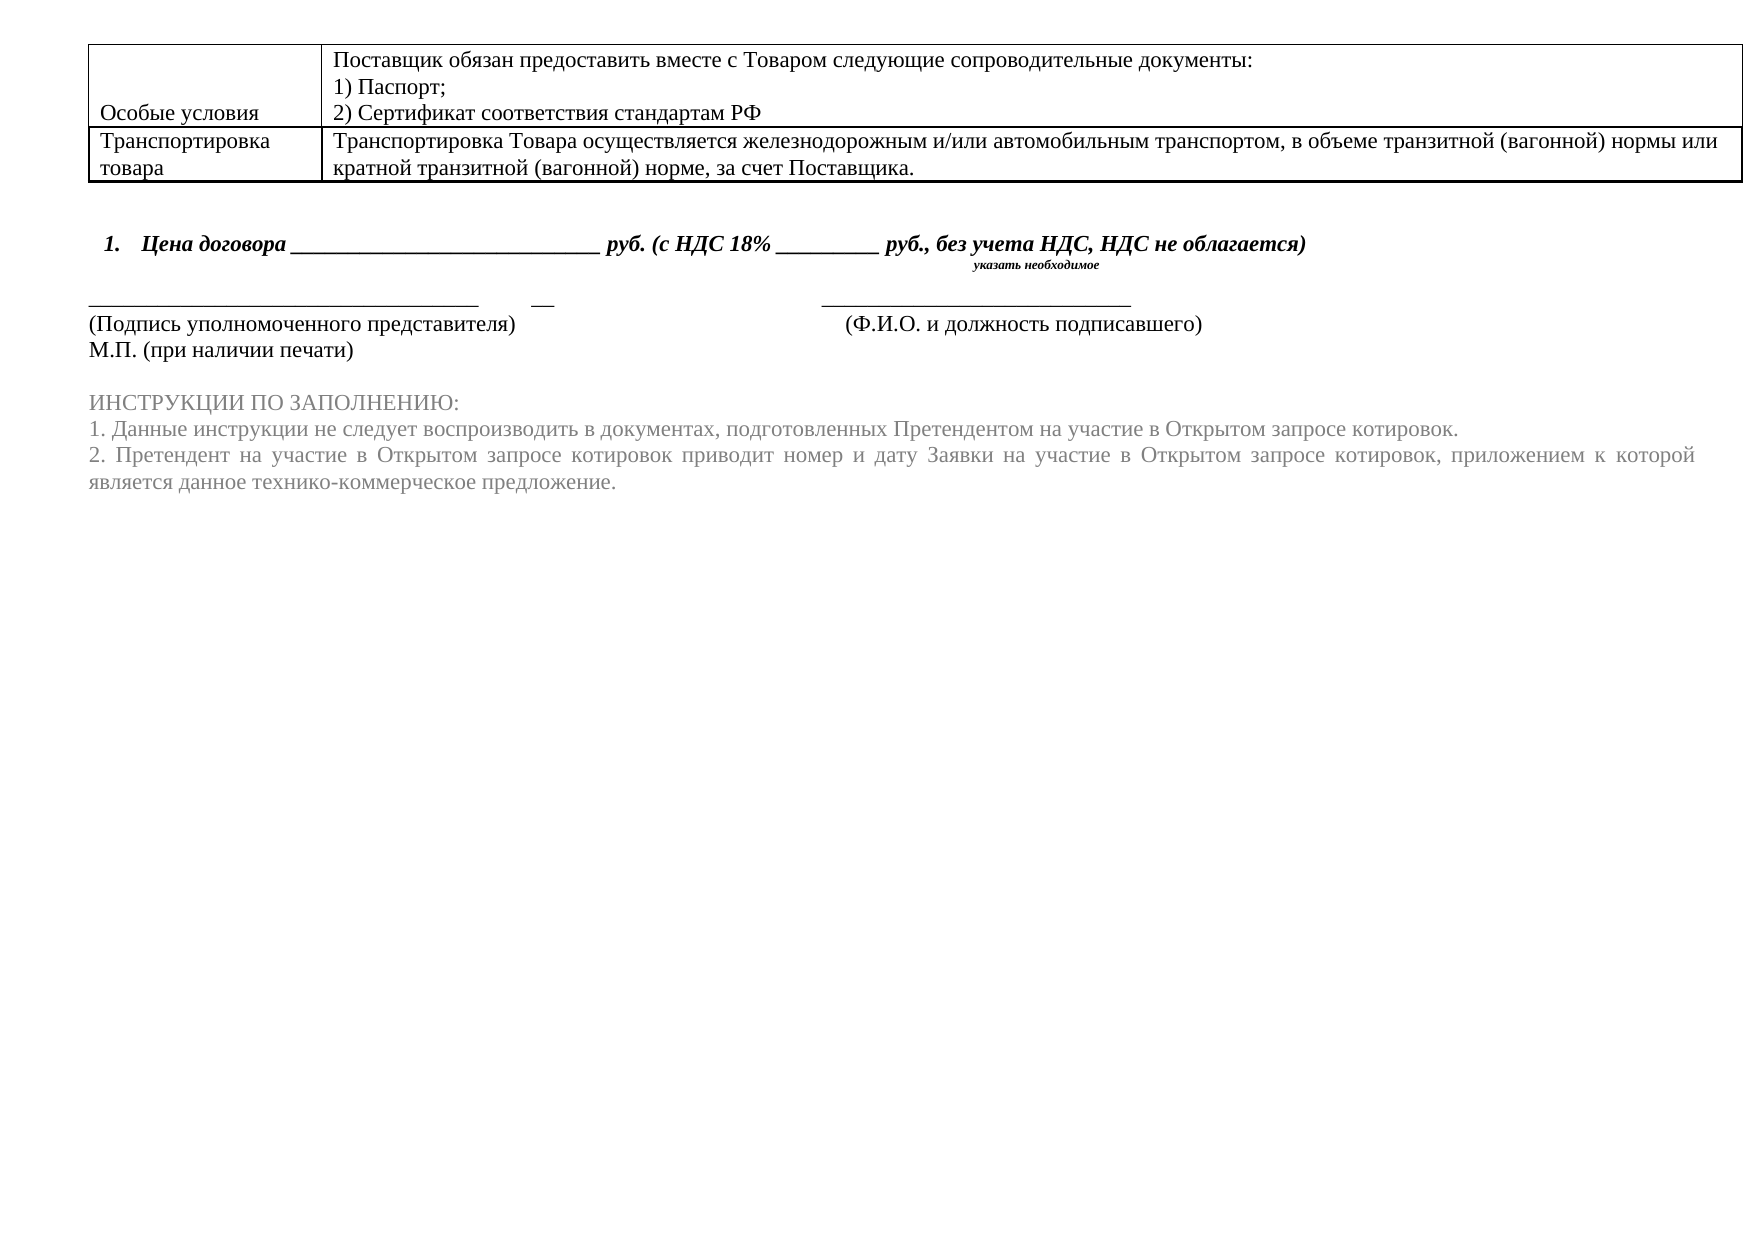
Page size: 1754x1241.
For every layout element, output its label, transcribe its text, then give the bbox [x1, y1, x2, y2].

text 1. Данные инструкции не следует воспроизводить в документах, подготовленных Претендентом на участие в Открытом запросе котировок. [89, 415, 1695, 441]
table_cell Особые условия [89, 45, 321, 126]
table_cell Транспортировка товара [90, 128, 321, 180]
text ИНСТРУКЦИИ ПО ЗАПОЛНЕНИЮ: [89, 389, 1695, 415]
table_cell Транспортировка Товара осуществляется железнодорожным и/или автомобильным транспортом, в объеме транзитной (вагонной) нормы или кратной транзитной (вагонной) норме, за счет Поставщика. [323, 128, 1741, 180]
text __________________________________ __ ___________________________ [89, 283, 1695, 309]
table_cell Поставщик обязан предоставить вместе с Товаром следующие сопроводительные документы: 1) Паспорт; 2) Сертификат соответствия стандартам РФ [322, 45, 1742, 126]
text М.П. (при наличии печати) [89, 336, 1695, 362]
list Цена договора ___________________________ руб. (с НДС 18% _________ руб., без учета НДС, НДС не облагается) [103, 231, 1695, 257]
text (Подпись уполномоченного представителя) (Ф.И.О. и должность подписавшего) [89, 309, 1695, 336]
text 2. Претендент на участие в Открытом запросе котировок приводит номер и дату Заявки на участие в Открытом запросе котировок, приложением к которой является данное технико-коммерческое предложение. [89, 441, 1695, 494]
text указать необходимое [974, 257, 1695, 283]
